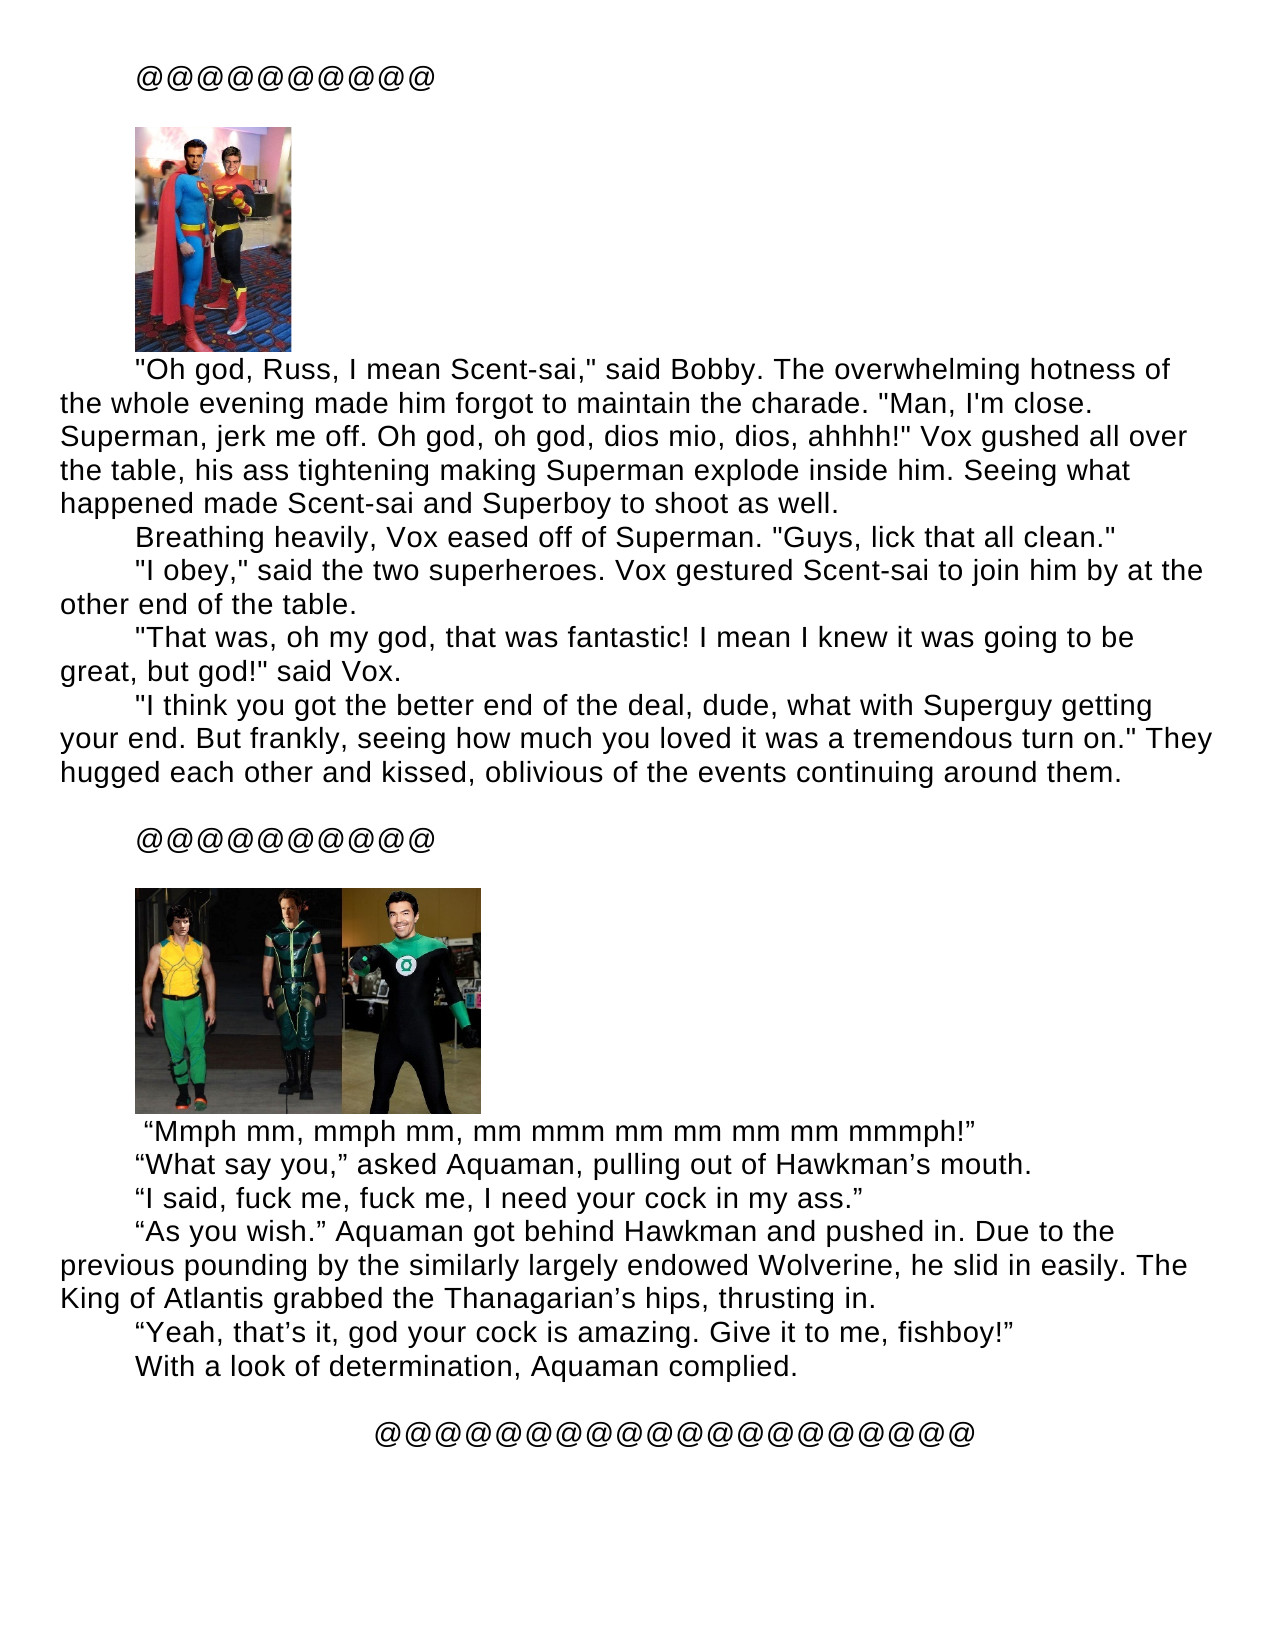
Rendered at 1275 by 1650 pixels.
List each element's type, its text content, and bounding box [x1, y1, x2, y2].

text @@@@@@@@@@ [60, 60, 1215, 93]
text @@@@@@@@@@@@@@@@@@@@ [60, 1416, 1215, 1449]
text "I obey," said the two superheroes. Vox gestured Scent-sai to join him by at the other end of the table. [60, 553, 1215, 620]
text With a look of determination, Aquaman complied. [60, 1348, 1215, 1382]
text "Oh god, Russ, I mean Scent-sai," said Bobby. The overwhelming hotness of the whole evening made him forgot to maintain the charade. "Man, I'm close. Superman, jerk me off. Oh god, oh god, dios mio, dios, ahhhh!" Vox gushed all over the table, his ass tightening making Superman explode inside him. Seeing what happened made Scent-sai and Superboy to shoot as well. [60, 352, 1215, 520]
picture [135, 127, 292, 352]
text “As you wish.” Aquaman got behind Hawkman and pushed in. Due to the previous pounding by the similarly largely endowed Wolverine, he slid in easily. The King of Atlantis grabbed the Thanagarian’s hips, thrusting in. [60, 1214, 1215, 1315]
text “Mmph mm, mmph mm, mm mmm mm mm mm mm mmmph!” [60, 1114, 1215, 1147]
text “What say you,” asked Aquaman, pulling out of Hawkman’s mouth. [60, 1147, 1215, 1181]
text "That was, oh my god, that was fantastic! I mean I knew it was going to be great, but god!" said Vox. [60, 620, 1215, 687]
text Breathing heavily, Vox eased off of Superman. "Guys, lick that all clean." [60, 520, 1215, 553]
text “Yeah, that’s it, god your cock is amazing. Give it to me, fishboy!” [60, 1315, 1215, 1348]
text “I said, fuck me, fuck me, I need your cock in my ass.” [60, 1181, 1215, 1214]
text "I think you got the better end of the deal, dude, what with Superguy getting your end. But frankly, seeing how much you loved it was a tremendous turn on." They hugged each other and kissed, oblivious of the events continuing around them. [60, 687, 1215, 788]
text @@@@@@@@@@ [60, 822, 1215, 855]
picture [135, 888, 481, 1114]
